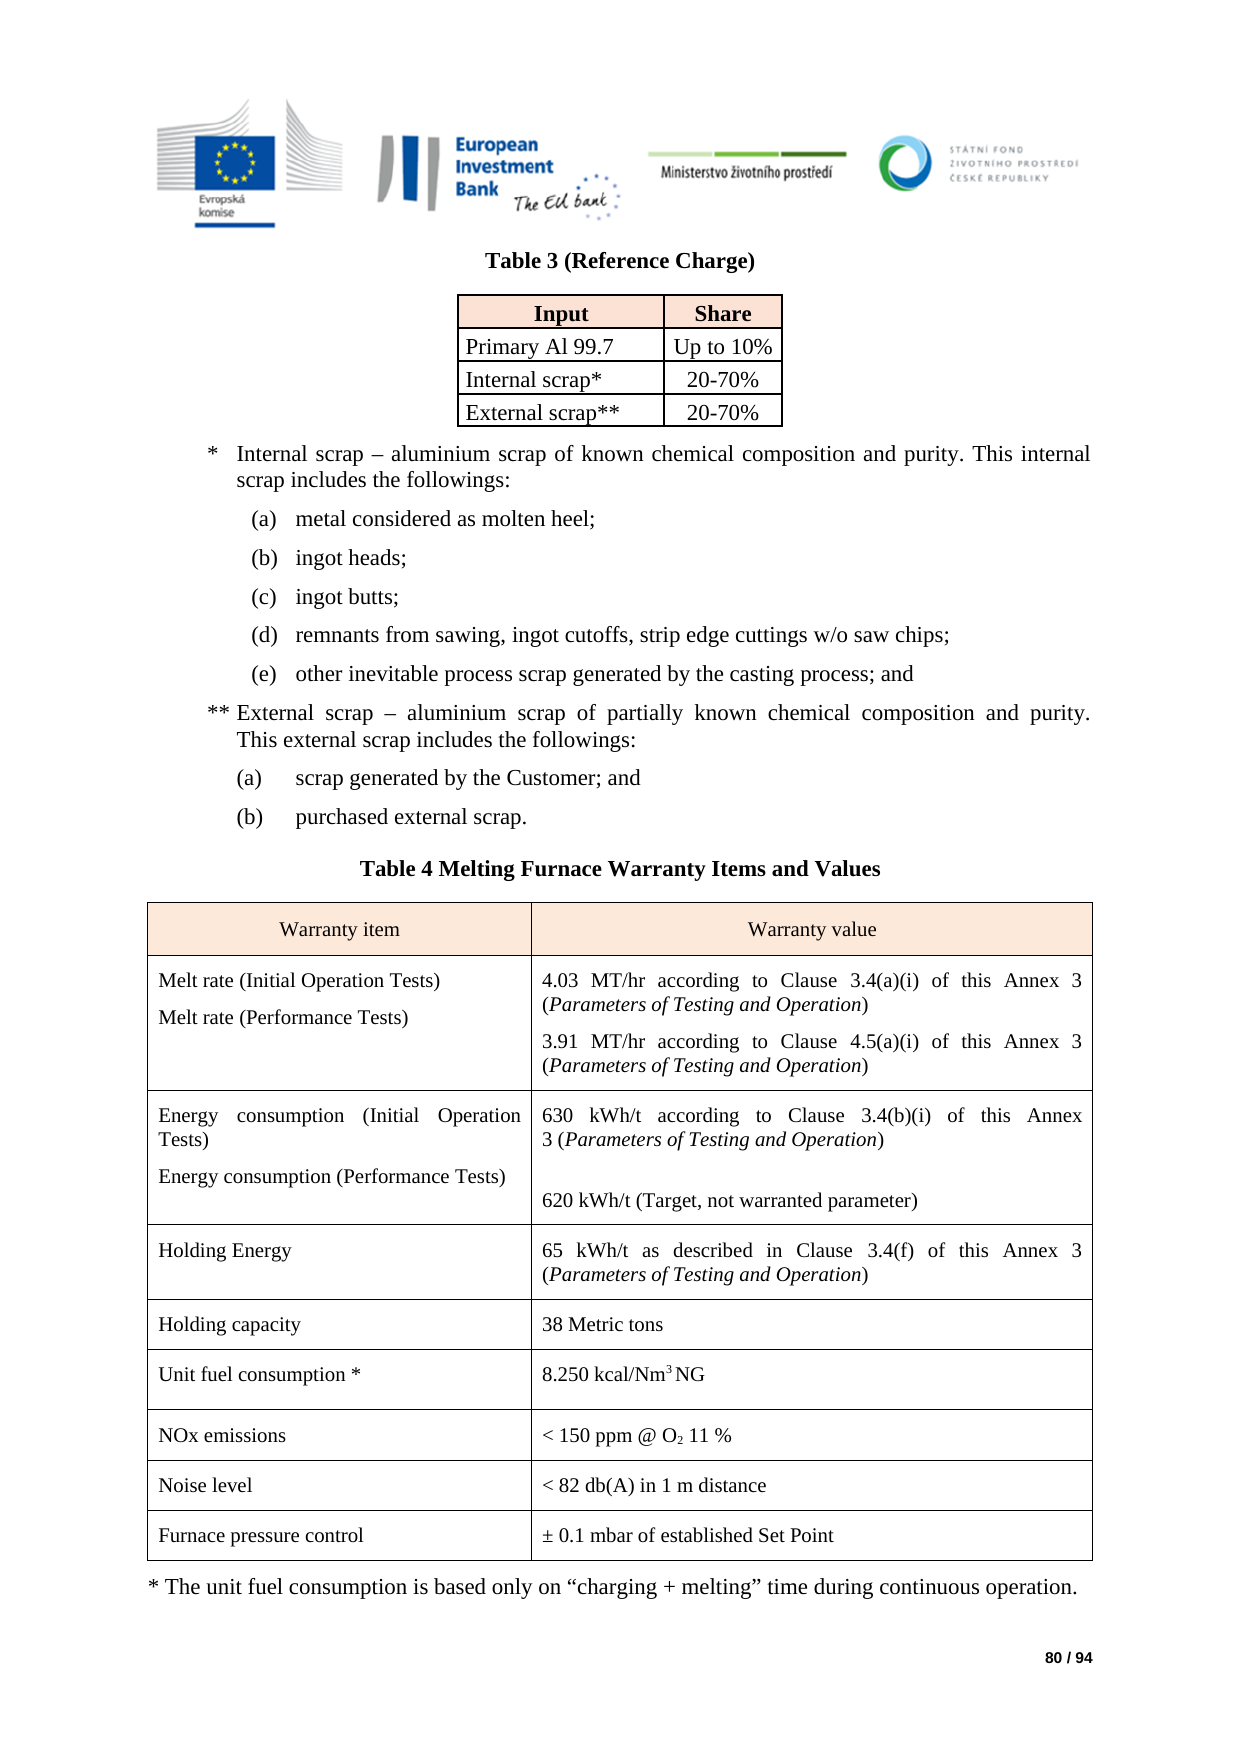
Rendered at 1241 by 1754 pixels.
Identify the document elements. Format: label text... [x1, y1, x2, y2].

table_cell 630 kWh/t according to Clause 3.4(b)(i) of this Annex 3 (Parameters of Testing and Operation) 620 kWh/t (Target, not warranted parameter) [532, 1091, 1092, 1224]
table_cell Unit fuel consumption * [148, 1350, 531, 1409]
table_cell < 82 db(A) in 1 m distance [532, 1461, 1092, 1509]
table_header Warranty value [532, 903, 1092, 955]
picture [147, 87, 1093, 235]
text other inevitable process scrap generated by the casting process; and [251, 660, 1092, 687]
text remnants from sawing, ingot cutoffs, strip edge cuttings w/o saw chips; [251, 622, 1092, 648]
table_cell Holding capacity [148, 1300, 531, 1348]
list ** External scrap – aluminium scrap of partially known chemical composition and purity. This external scrap includes the followings: [207, 699, 1092, 752]
table_cell Up to 10% [665, 329, 781, 359]
text ingot butts; [251, 583, 1092, 609]
table_cell < 150 ppm @ O2 11 % [532, 1410, 1092, 1459]
text Table 4 Melting Furnace Warranty Items and Values [148, 855, 1092, 881]
table_cell Noise level [148, 1461, 531, 1509]
table_cell Internal scrap* [459, 362, 663, 392]
table_cell Furnace pressure control [148, 1511, 531, 1560]
table_cell 20-70% [665, 395, 781, 425]
text ingot heads; [251, 544, 1092, 570]
list * Internal scrap – aluminium scrap of known chemical composition and purity. This internal scrap includes the followings: [207, 440, 1092, 492]
table_cell ± 0.1 mbar of established Set Point [532, 1511, 1092, 1560]
table_cell Energy consumption (Initial Operation Tests) Energy consumption (Performance Tests) [148, 1091, 531, 1224]
table_cell 4.03 MT/hr according to Clause 3.4(a)(i) of this Annex 3 (Parameters of Testing and Operation) 3.91 MT/hr according to Clause 4.5(a)(i) of this Annex 3 (Parameters of Testing and Operation) [532, 956, 1092, 1089]
text Table 3 (Reference Charge) [148, 247, 1092, 273]
table_header Input [459, 296, 663, 327]
table_header Share [665, 296, 781, 327]
table_cell Melt rate (Initial Operation Tests) Melt rate (Performance Tests) [148, 956, 531, 1089]
table_cell NOx emissions [148, 1410, 531, 1459]
text metal considered as molten heel; [251, 505, 1092, 531]
table_cell Primary Al 99.7 [459, 329, 663, 359]
list scrap generated by the Customer; and [236, 764, 1092, 791]
table_cell 8.250 kcal/Nm3 NG [532, 1350, 1092, 1409]
list purchased external scrap. [236, 803, 1092, 830]
table_cell 65 kWh/t as described in Clause 3.4(f) of this Annex 3 (Parameters of Testing and Operation) [532, 1225, 1092, 1298]
table_cell 38 Metric tons [532, 1300, 1092, 1348]
table_header Warranty item [148, 903, 531, 955]
table_cell Holding Energy [148, 1225, 531, 1298]
table_cell 20-70% [665, 362, 781, 392]
table_cell External scrap** [459, 395, 663, 425]
text * The unit fuel consumption is based only on “charging + melting” time during continuous operation. [148, 1573, 1092, 1599]
